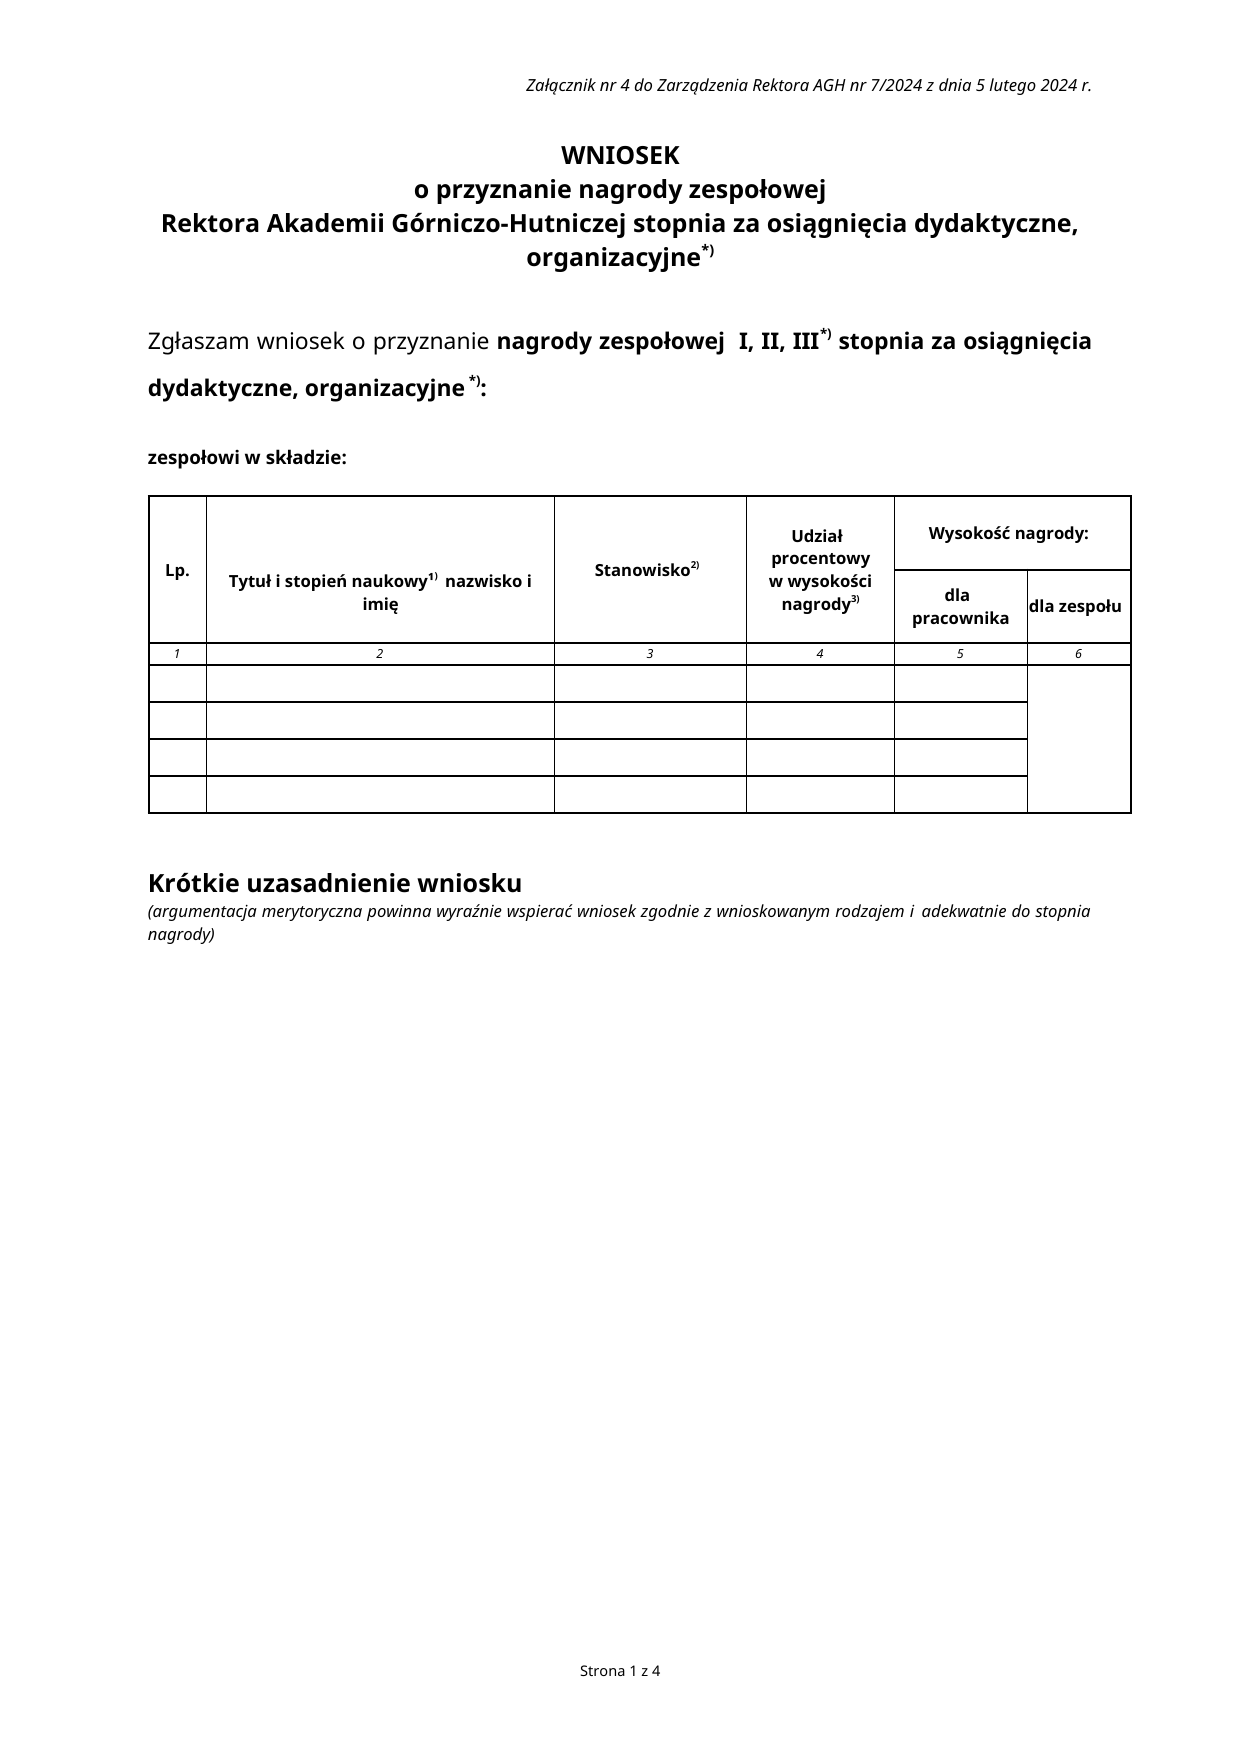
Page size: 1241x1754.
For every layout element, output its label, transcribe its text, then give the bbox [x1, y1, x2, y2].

table_cell [207, 740, 554, 775]
table_cell [747, 703, 894, 738]
table_header Wysokość nagrody: [895, 497, 1130, 568]
table_cell [895, 740, 1027, 775]
table_cell 3 [555, 644, 746, 664]
table_cell 2 [207, 644, 554, 664]
table_cell [747, 666, 894, 701]
table_cell [747, 777, 894, 812]
table_header Lp. [150, 497, 206, 642]
text zespołowi w składzie: [148, 444, 1093, 469]
table_cell [555, 703, 746, 738]
table_cell [150, 703, 206, 738]
text Krótkie uzasadnienie wniosku [148, 865, 1093, 899]
table_cell dla zespołu [1028, 571, 1130, 642]
table_header Udział procentowy w wysokości nagrody3) [747, 497, 894, 642]
table_cell [150, 740, 206, 775]
table_cell [150, 666, 206, 701]
table_cell [207, 703, 554, 738]
text (argumentacja merytoryczna powinna wyraźnie wspierać wniosek zgodnie z wnioskowanym rodzajem i adekwatnie do stopnia nagrody) [148, 899, 1093, 945]
table_cell [555, 666, 746, 701]
table_cell 1 [150, 644, 206, 664]
table_cell [1028, 666, 1130, 812]
table_cell [895, 666, 1027, 701]
subtitle Zgłaszam wniosek o przyznanie nagrody zespołowej I, II, III*) stopnia za osiągnięcia dydaktyczne, organizacyjne *): [148, 325, 1093, 403]
text WNIOSEK [148, 137, 1093, 172]
table_cell [895, 703, 1027, 738]
subtitle o przyznanie nagrody zespołowej [148, 172, 1093, 206]
table_cell 6 [1028, 644, 1130, 664]
table_header Stanowisko2) [555, 497, 746, 642]
table_header Tytuł i stopień naukowy¹) nazwisko i imię [207, 497, 554, 642]
table_cell 4 [747, 644, 894, 664]
table_cell [555, 740, 746, 775]
table_cell [150, 777, 206, 812]
subtitle Rektora Akademii Górniczo-Hutniczej stopnia za osiągnięcia dydaktyczne, organizacyjne*) [148, 206, 1093, 274]
table_cell [895, 777, 1027, 812]
table_cell [207, 777, 554, 812]
table_cell [207, 666, 554, 701]
table_cell [747, 740, 894, 775]
table_cell dla pracownika [895, 571, 1027, 642]
table_cell 5 [895, 644, 1027, 664]
table_cell [555, 777, 746, 812]
